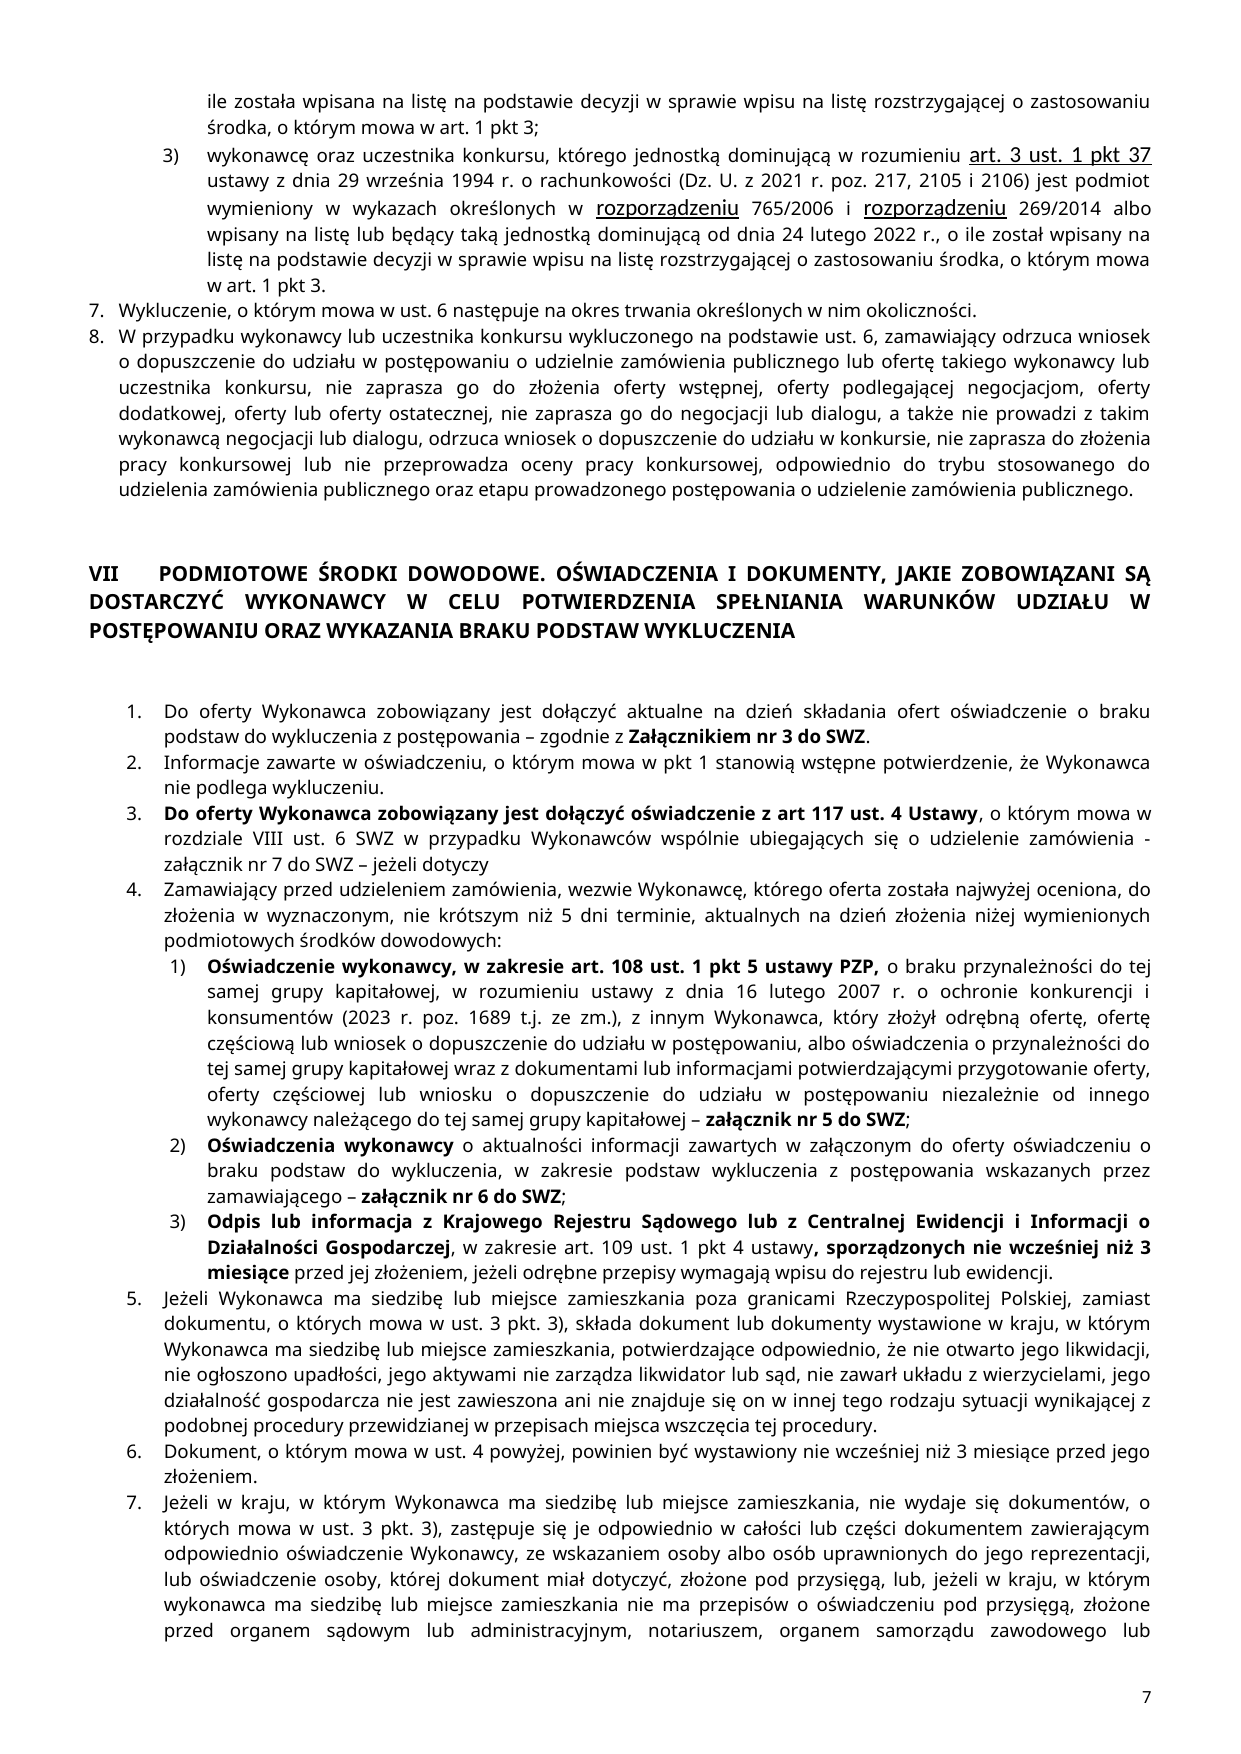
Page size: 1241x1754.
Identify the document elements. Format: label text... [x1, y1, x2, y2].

text VII Podmiotowe środki dowodowe. Oświadczenia i dokumenty, jakie zobowiązani SĄ DOSTARCZYĆ Wykonawcy w celu potwierdzenia spełniania warunków udziału w postępowaniu oraz wykazania braku podstaw wykluczenia [89, 559, 1152, 644]
list Do oferty Wykonawca zobowiązany jest dołączyć aktualne na dzień składania ofert oświadczenie o braku podstaw do wykluczenia z postępowania – zgodnie z Załącznikiem nr 3 do SWZ. [126, 698, 1152, 749]
list Wykluczenie, o którym mowa w ust. 6 następuje na okres trwania określonych w nim okoliczności. [89, 298, 1152, 323]
list Zamawiający przed udzieleniem zamówienia, wezwie Wykonawcę, którego oferta została najwyżej oceniona, do złożenia w wyznaczonym, nie krótszym niż 5 dni terminie, aktualnych na dzień złożenia niżej wymienionych podmiotowych środków dowodowych: [126, 877, 1152, 953]
list wykonawcę oraz uczestnika konkursu, którego jednostką dominującą w rozumieniu art. 3 ust. 1 pkt 37 ustawy z dnia 29 września 1994 r. o rachunkowości (Dz. U. z 2021 r. poz. 217, 2105 i 2106) jest podmiot wymieniony w wykazach określonych w rozporządzeniu 765/2006 i rozporządzeniu 269/2014 albo wpisany na listę lub będący taką jednostką dominującą od dnia 24 lutego 2022 r., o ile został wpisany na listę na podstawie decyzji w sprawie wpisu na listę rozstrzygającej o zastosowaniu środka, o którym mowa w art. 1 pkt 3. [162, 140, 1152, 298]
list Dokument, o którym mowa w ust. 4 powyżej, powinien być wystawiony nie wcześniej niż 3 miesiące przed jego złożeniem. [126, 1438, 1152, 1489]
list Do oferty Wykonawca zobowiązany jest dołączyć oświadczenie z art 117 ust. 4 Ustawy, o którym mowa w rozdziale VIII ust. 6 SWZ w przypadku Wykonawców wspólnie ubiegających się o udzielenie zamówienia - załącznik nr 7 do SWZ – jeżeli dotyczy [126, 800, 1152, 877]
list Oświadczenie wykonawcy, w zakresie art. 108 ust. 1 pkt 5 ustawy PZP, o braku przynależności do tej samej grupy kapitałowej, w rozumieniu ustawy z dnia 16 lutego 2007 r. o ochronie konkurencji i konsumentów (2023 r. poz. 1689 t.j. ze zm.), z innym Wykonawca, który złożył odrębną ofertę, ofertę częściową lub wniosek o dopuszczenie do udziału w postępowaniu, albo oświadczenia o przynależności do tej samej grupy kapitałowej wraz z dokumentami lub informacjami potwierdzającymi przygotowanie oferty, oferty częściowej lub wniosku o dopuszczenie do udziału w postępowaniu niezależnie od innego wykonawcy należącego do tej samej grupy kapitałowej – załącznik nr 5 do SWZ; [169, 953, 1152, 1132]
list Oświadczenia wykonawcy o aktualności informacji zawartych w załączonym do oferty oświadczeniu o braku podstaw do wykluczenia, w zakresie podstaw wykluczenia z postępowania wskazanych przez zamawiającego – załącznik nr 6 do SWZ; [169, 1132, 1152, 1208]
list Odpis lub informacja z Krajowego Rejestru Sądowego lub z Centralnej Ewidencji i Informacji o Działalności Gospodarczej, w zakresie art. 109 ust. 1 pkt 4 ustawy, sporządzonych nie wcześniej niż 3 miesiące przed jej złożeniem, jeżeli odrębne przepisy wymagają wpisu do rejestru lub ewidencji. [169, 1208, 1152, 1285]
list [126, 1489, 1152, 1642]
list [162, 89, 1152, 140]
list W przypadku wykonawcy lub uczestnika konkursu wykluczonego na podstawie ust. 6, zamawiający odrzuca wniosek o dopuszczenie do udziału w postępowaniu o udzielnie zamówienia publicznego lub ofertę takiego wykonawcy lub uczestnika konkursu, nie zaprasza go do złożenia oferty wstępnej, oferty podlegającej negocjacjom, oferty dodatkowej, oferty lub oferty ostatecznej, nie zaprasza go do negocjacji lub dialogu, a także nie prowadzi z takim wykonawcą negocjacji lub dialogu, odrzuca wniosek o dopuszczenie do udziału w konkursie, nie zaprasza do złożenia pracy konkursowej lub nie przeprowadza oceny pracy konkursowej, odpowiednio do trybu stosowanego do udzielenia zamówienia publicznego oraz etapu prowadzonego postępowania o udzielenie zamówienia publicznego. [89, 323, 1152, 502]
list Informacje zawarte w oświadczeniu, o którym mowa w pkt 1 stanowią wstępne potwierdzenie, że Wykonawca nie podlega wykluczeniu. [126, 749, 1152, 800]
list Jeżeli Wykonawca ma siedzibę lub miejsce zamieszkania poza granicami Rzeczypospolitej Polskiej, zamiast dokumentu, o których mowa w ust. 3 pkt. 3), składa dokument lub dokumenty wystawione w kraju, w którym Wykonawca ma siedzibę lub miejsce zamieszkania, potwierdzające odpowiednio, że nie otwarto jego likwidacji, nie ogłoszono upadłości, jego aktywami nie zarządza likwidator lub sąd, nie zawarł układu z wierzycielami, jego działalność gospodarcza nie jest zawieszona ani nie znajduje się on w innej tego rodzaju sytuacji wynikającej z podobnej procedury przewidzianej w przepisach miejsca wszczęcia tej procedury. [126, 1285, 1152, 1438]
